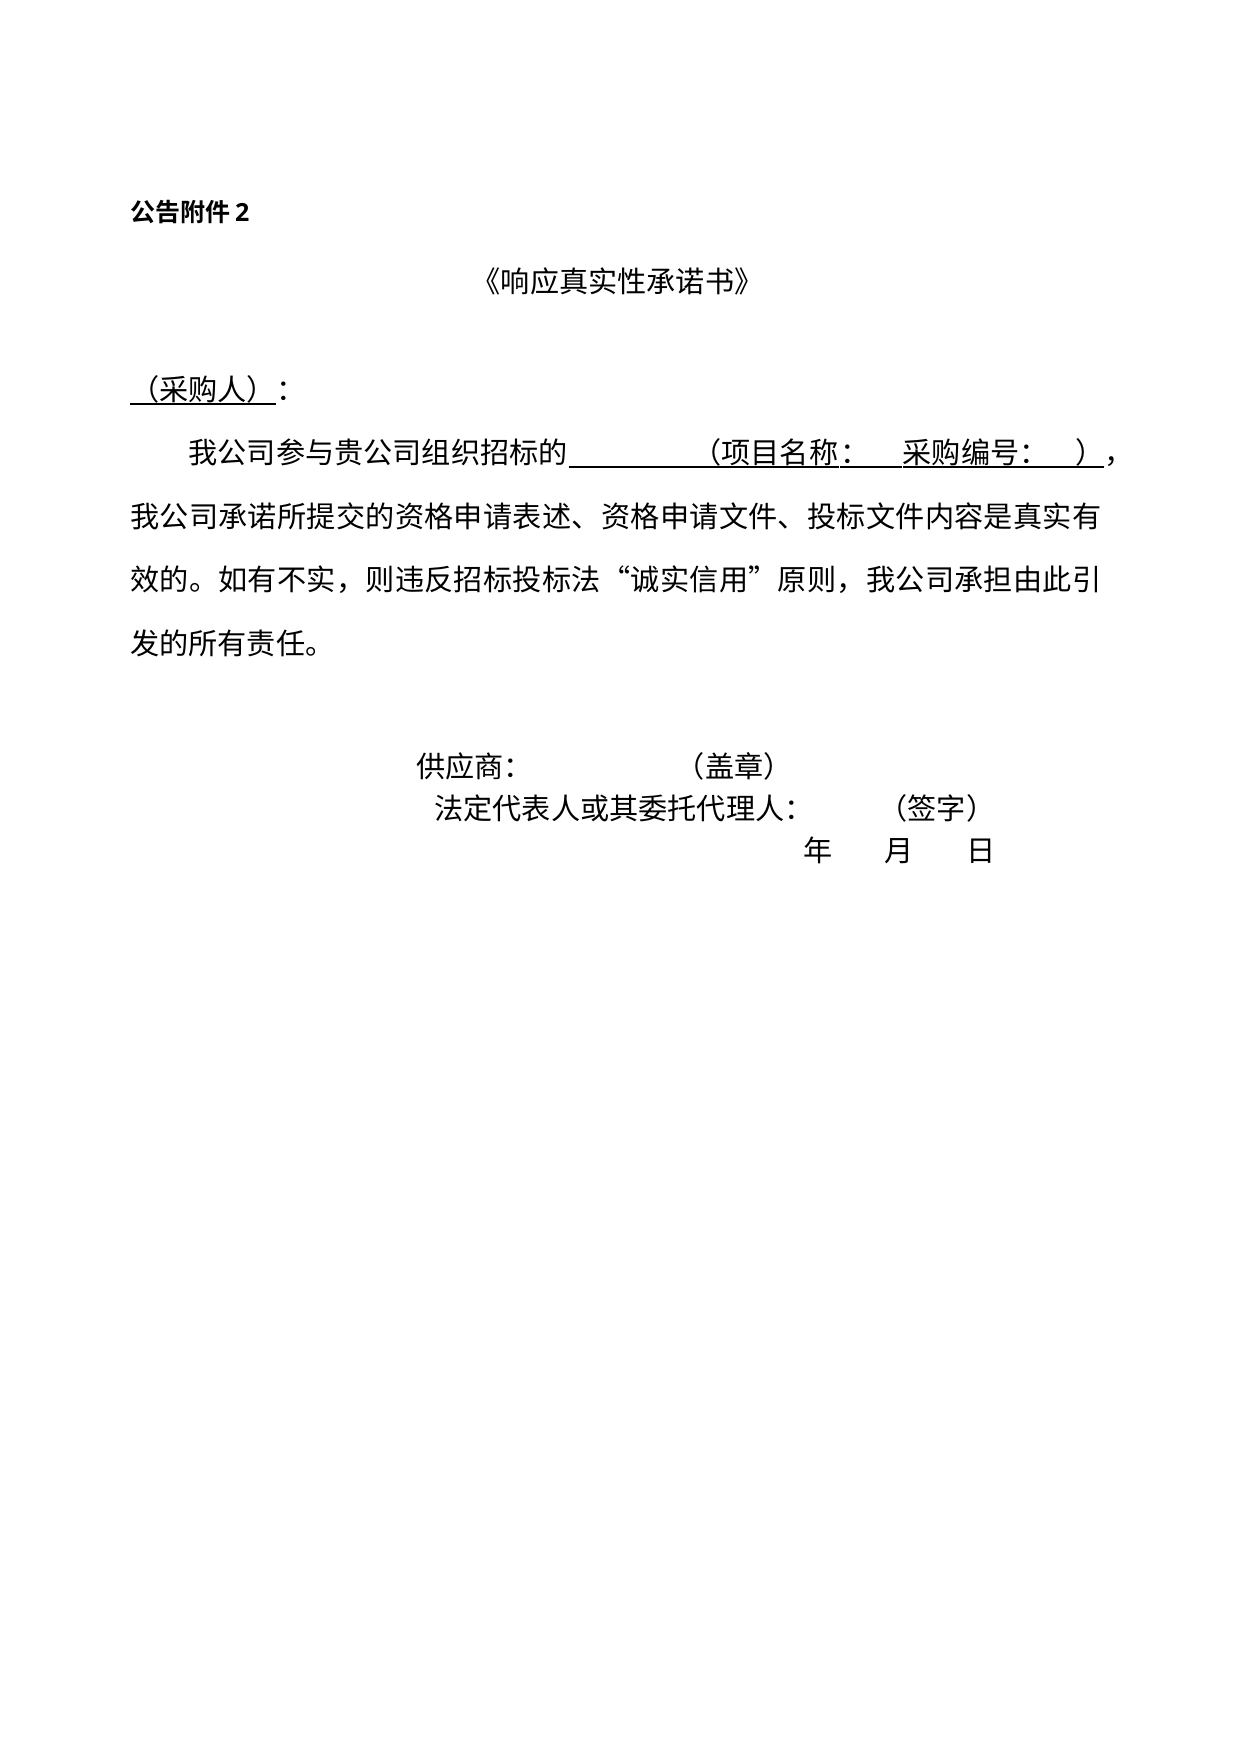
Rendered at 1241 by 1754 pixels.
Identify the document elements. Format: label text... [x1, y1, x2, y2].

table_cell 年 月 日 [119, 828, 1006, 870]
text 《响应真实性承诺书》 [130, 258, 1104, 301]
text 公告附件2 [130, 179, 1104, 229]
text （采购人）： [130, 366, 1104, 409]
text 我公司参与贵公司组织招标的 （项目名称： 采购编号： ），我公司承诺所提交的资格申请表述、资格申请文件、投标文件内容是真实有效的。如有不实，则违反招标投标法“诚实信用”原则，我公司承担由此引发的所有责任。 [130, 430, 1104, 662]
table_header 供应商： （盖章） [119, 743, 1006, 786]
table_cell 法定代表人或其委托代理人： （签字） [119, 786, 1006, 828]
